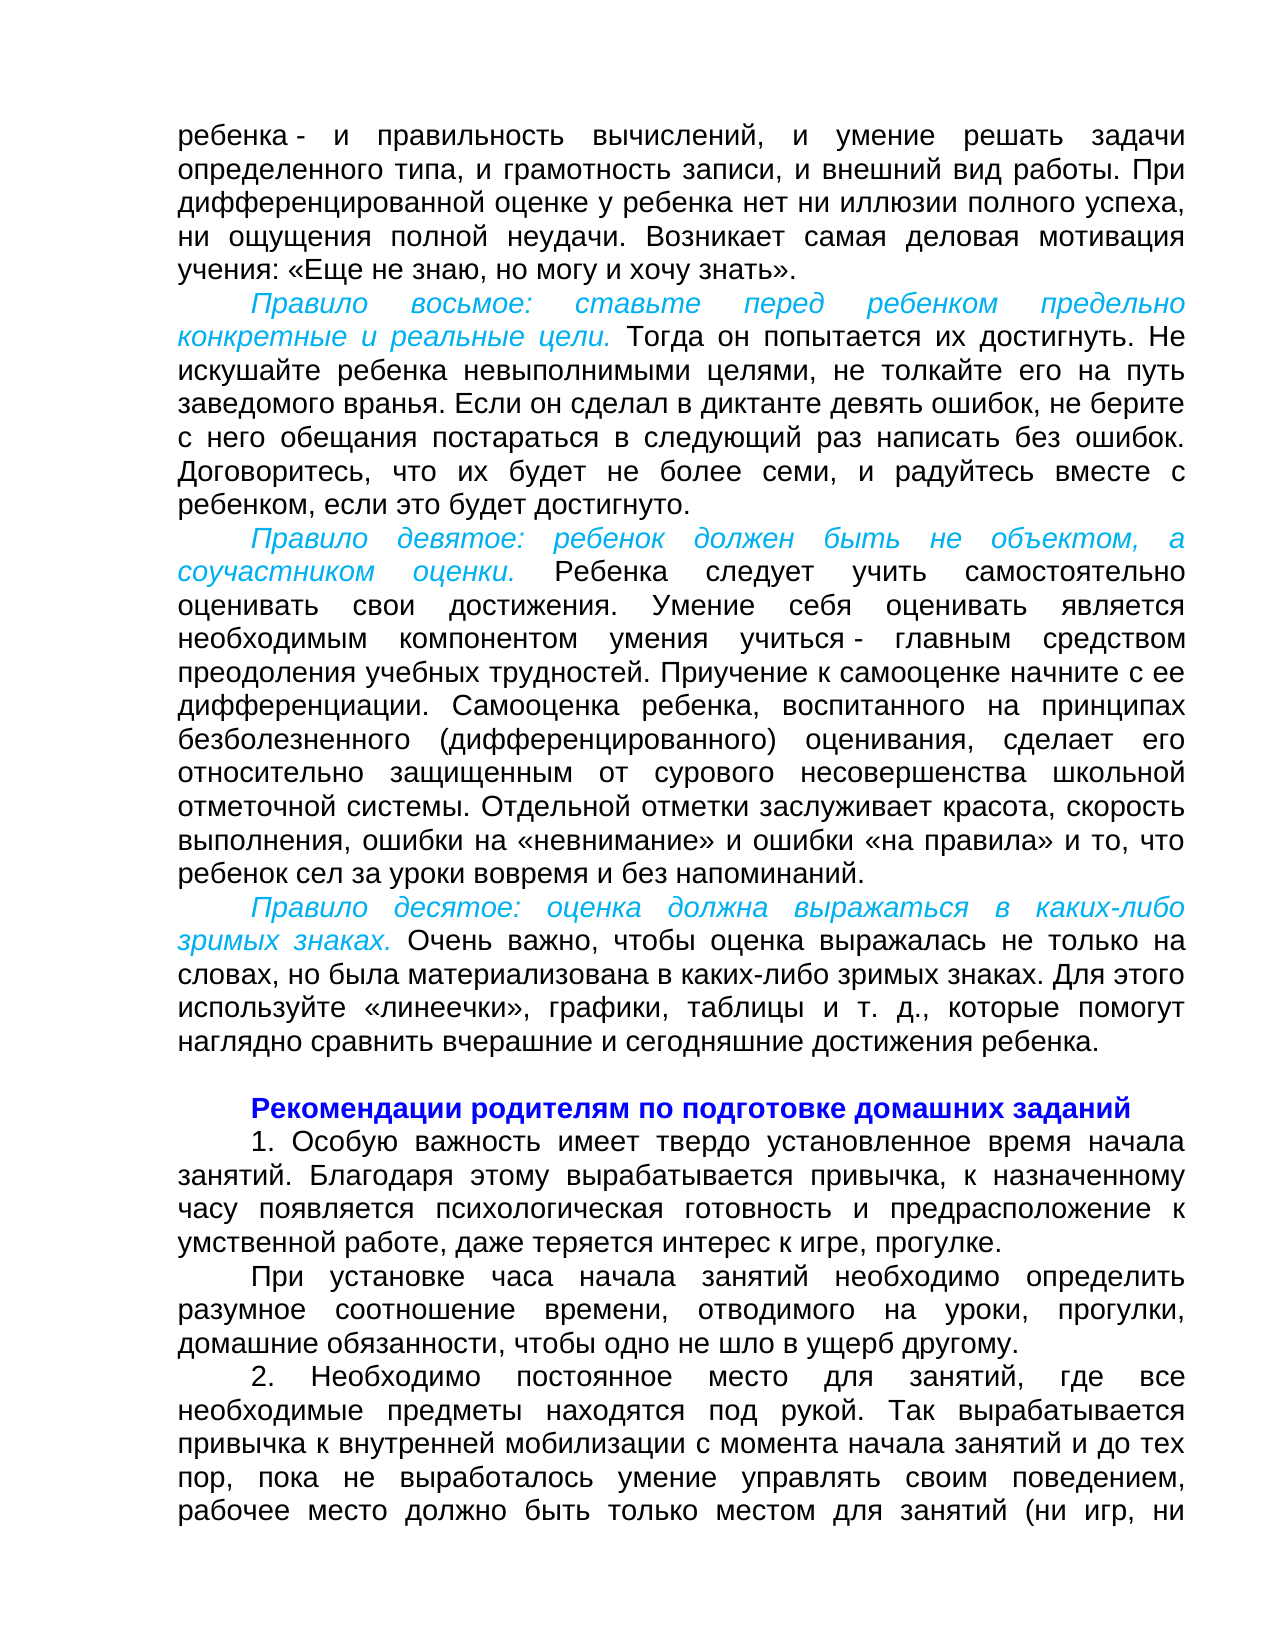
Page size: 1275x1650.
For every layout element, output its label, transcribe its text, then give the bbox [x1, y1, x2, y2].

text Рекомендации родителям по подготовке домашних заданий [177, 1091, 1186, 1124]
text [177, 118, 1186, 286]
text Правило восьмое: ставьте перед ребенком предельно конкретные и реальные цели. Тогда он попытается их достигнуть. Не искушайте ребенка невыполнимыми целями, не толкайте его на путь заведомого вранья. Если он сделал в диктанте девять ошибок, не берите с него обещания постараться в следующий раз написать без ошибок. Договоритесь, что их будет не более семи, и радуйтесь вместе с ребенком, если это будет достигнуто. [177, 286, 1186, 521]
text Правило девятое: ребенок должен быть не объектом, а соучастником оценки. Ребенка следует учить самостоятельно оценивать свои достижения. Умение себя оценивать является необходимым компонентом умения учиться - главным средством преодоления учебных трудностей. Приучение к самооценке начните с ее дифференциации. Самооценка ребенка, воспитанного на принципах безболезненного (дифференцированного) оценивания, сделает его относительно защищенным от сурового несовершенства школьной отметочной системы. Отдельной отметки заслуживает красота, скорость выполнения, ошибки на «невнимание» и ошибки «на правила» и то, что ребенок сел за уроки вовремя и без напоминаний. [177, 521, 1186, 889]
text Правило десятое: оценка должна выражаться в каких-либо зримых знаках. Очень важно, чтобы оценка выражалась не только на словах, но была материализована в каких-либо зримых знаках. Для этого используйте «линеечки», графики, таблицы и т. д., которые помогут наглядно сравнить вчерашние и сегодняшние достижения ребенка. [177, 889, 1186, 1057]
text При установке часа начала занятий необходимо определить разумное соотношение времени, отводимого на уроки, прогулки, домашние обязанности, чтобы одно не шло в ущерб другому. [177, 1258, 1186, 1359]
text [177, 1359, 1186, 1527]
text 1. Особую важность имеет твердо установленное время начала занятий. Благодаря этому вырабатывается привычка, к назначенному часу появляется психологическая готовность и предрасположение к умственной работе, даже теряется интерес к игре, прогулке. [177, 1124, 1186, 1258]
